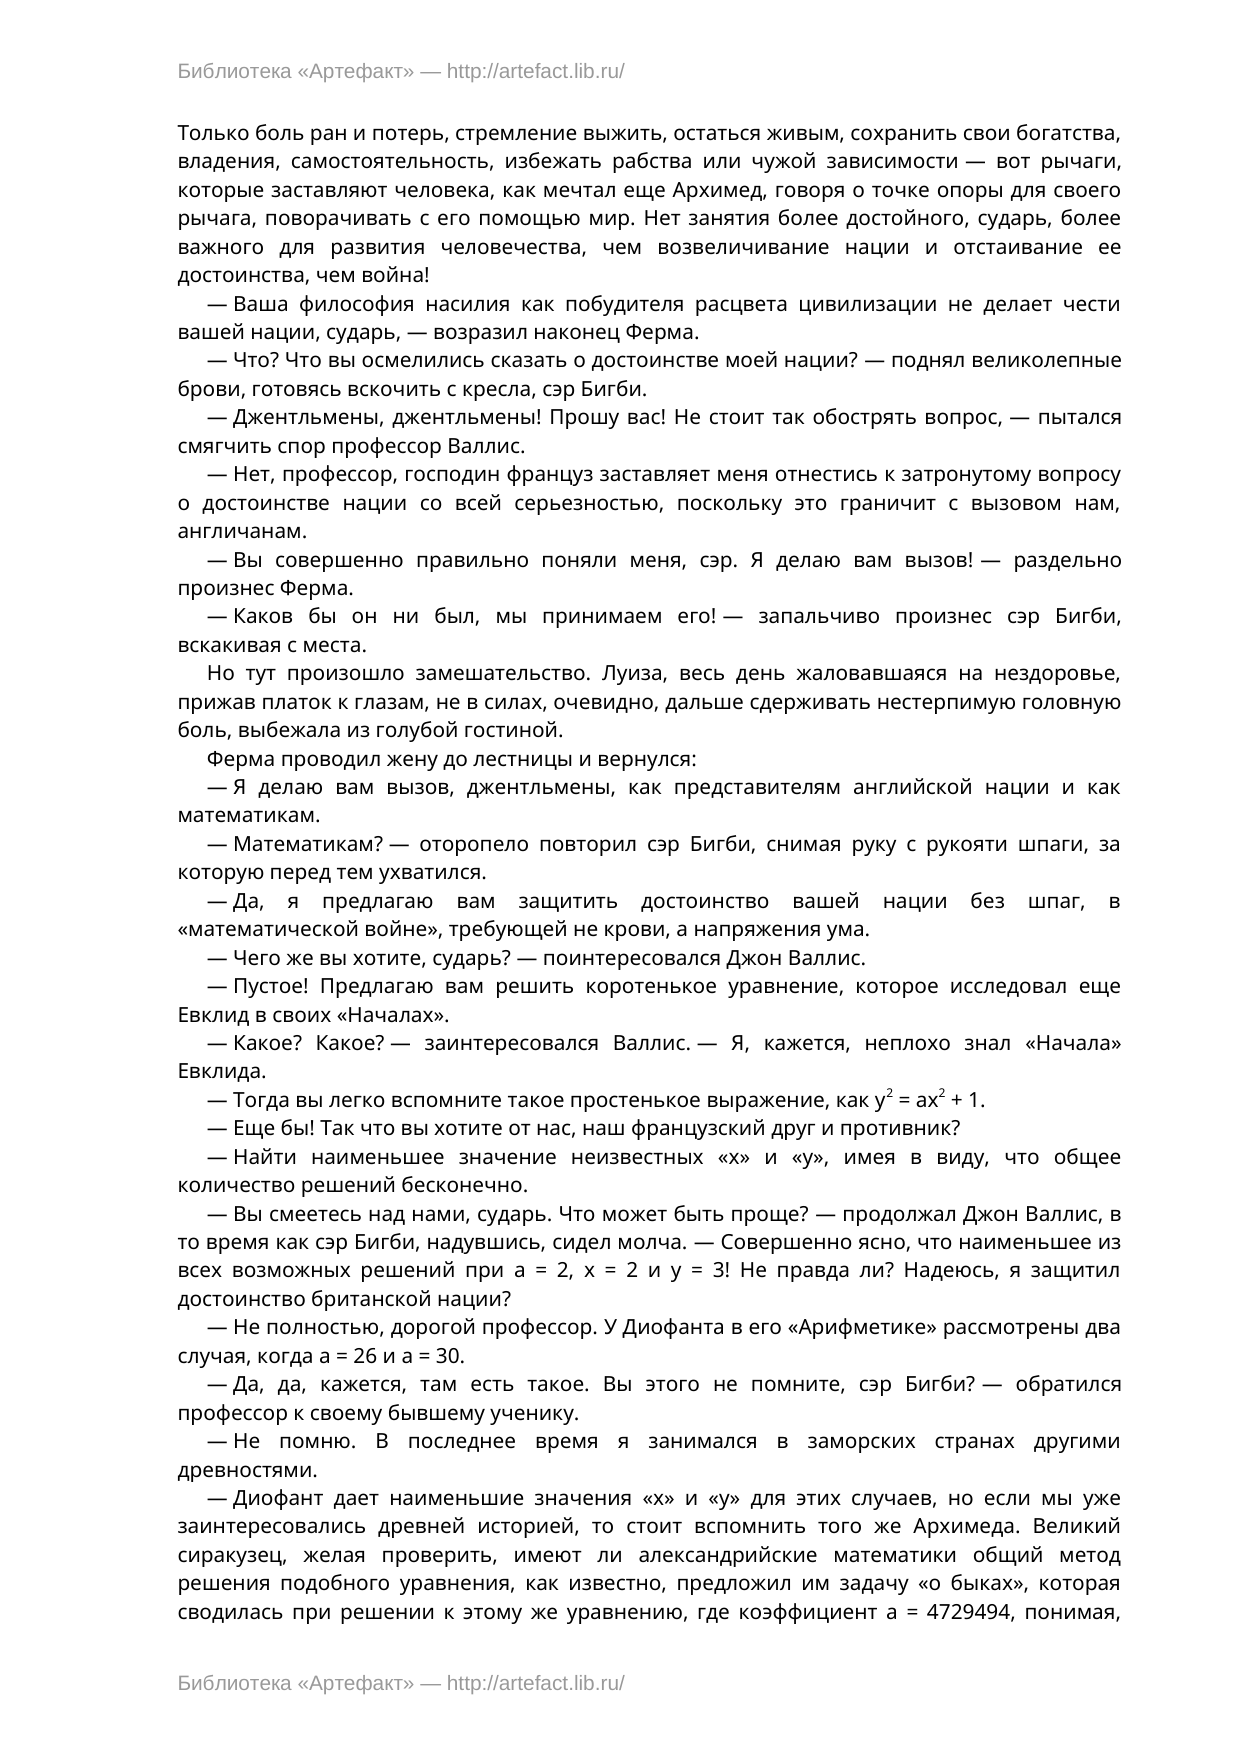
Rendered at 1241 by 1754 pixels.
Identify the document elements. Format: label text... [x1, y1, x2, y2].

text — Каков бы он ни был, мы принимаем его! — запальчиво произнес сэр Бигби, вскакивая с места. [177, 602, 1122, 658]
text — Да, да, кажется, там есть такое. Вы этого не помните, сэр Бигби? — обратился профессор к своему бывшему ученику. [177, 1369, 1122, 1426]
text — Пустое! Предлагаю вам решить коротенькое уравнение, которое исследовал еще Евклид в своих «Началах». [177, 971, 1122, 1028]
text — Чего же вы хотите, сударь? — поинтересовался Джон Валлис. [177, 943, 1122, 971]
text — Я делаю вам вызов, джентльмены, как представителям английской нации и как математикам. [177, 772, 1122, 829]
text — Найти наименьшее значение неизвестных «x» и «y», имея в виду, что общее количество решений бесконечно. [177, 1142, 1122, 1199]
text Ферма проводил жену до лестницы и вернулся: [177, 744, 1122, 772]
text — Какое? Какое? — заинтересовался Валлис. — Я, кажется, неплохо знал «Начала» Евклида. [177, 1028, 1122, 1085]
text — Да, я предлагаю вам защитить достоинство вашей нации без шпаг, в «математической войне», требующей не крови, а напряжения ума. [177, 886, 1122, 943]
text — Тогда вы легко вспомните такое простенькое выражение, как y2 = ax2 + 1. [177, 1085, 1122, 1113]
text — Нет, профессор, господин француз заставляет меня отнестись к затронутому вопросу о достоинстве нации со всей серьезностью, поскольку это граничит с вызовом нам, англичанам. [177, 459, 1122, 545]
text — Вы смеетесь над нами, сударь. Что может быть проще? — продолжал Джон Валлис, в то время как сэр Бигби, надувшись, сидел молча. — Совершенно ясно, что наименьшее из всех возможных решений при a = 2, x = 2 и y = 3! Не правда ли? Надеюсь, я защитил достоинство британской нации? [177, 1199, 1122, 1312]
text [177, 118, 1122, 289]
text Но тут произошло замешательство. Луиза, весь день жаловавшаяся на нездоровье, прижав платок к глазам, не в силах, очевидно, дальше сдерживать нестерпимую головную боль, выбежала из голубой гостиной. [177, 658, 1122, 744]
text — Ваша философия насилия как побудителя расцвета цивилизации не делает чести вашей нации, сударь, — возразил наконец Ферма. [177, 289, 1122, 346]
text — Еще бы! Так что вы хотите от нас, наш французский друг и противник? [177, 1113, 1122, 1142]
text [177, 1483, 1122, 1625]
text — Джентльмены, джентльмены! Прошу вас! Не стоит так обострять вопрос, — пытался смягчить спор профессор Валлис. [177, 402, 1122, 459]
text — Математикам? — оторопело повторил сэр Бигби, снимая руку с рукояти шпаги, за которую перед тем ухватился. [177, 829, 1122, 886]
text — Не помню. В последнее время я занимался в заморских странах другими древностями. [177, 1426, 1122, 1483]
text — Не полностью, дорогой профессор. У Диофанта в его «Арифметике» рассмотрены два случая, когда a = 26 и a = 30. [177, 1312, 1122, 1369]
text — Вы совершенно правильно поняли меня, сэр. Я делаю вам вызов! — раздельно произнес Ферма. [177, 545, 1122, 602]
text — Что? Что вы осмелились сказать о достоинстве моей нации? — поднял великолепные брови, готовясь вскочить с кресла, сэр Бигби. [177, 346, 1122, 402]
